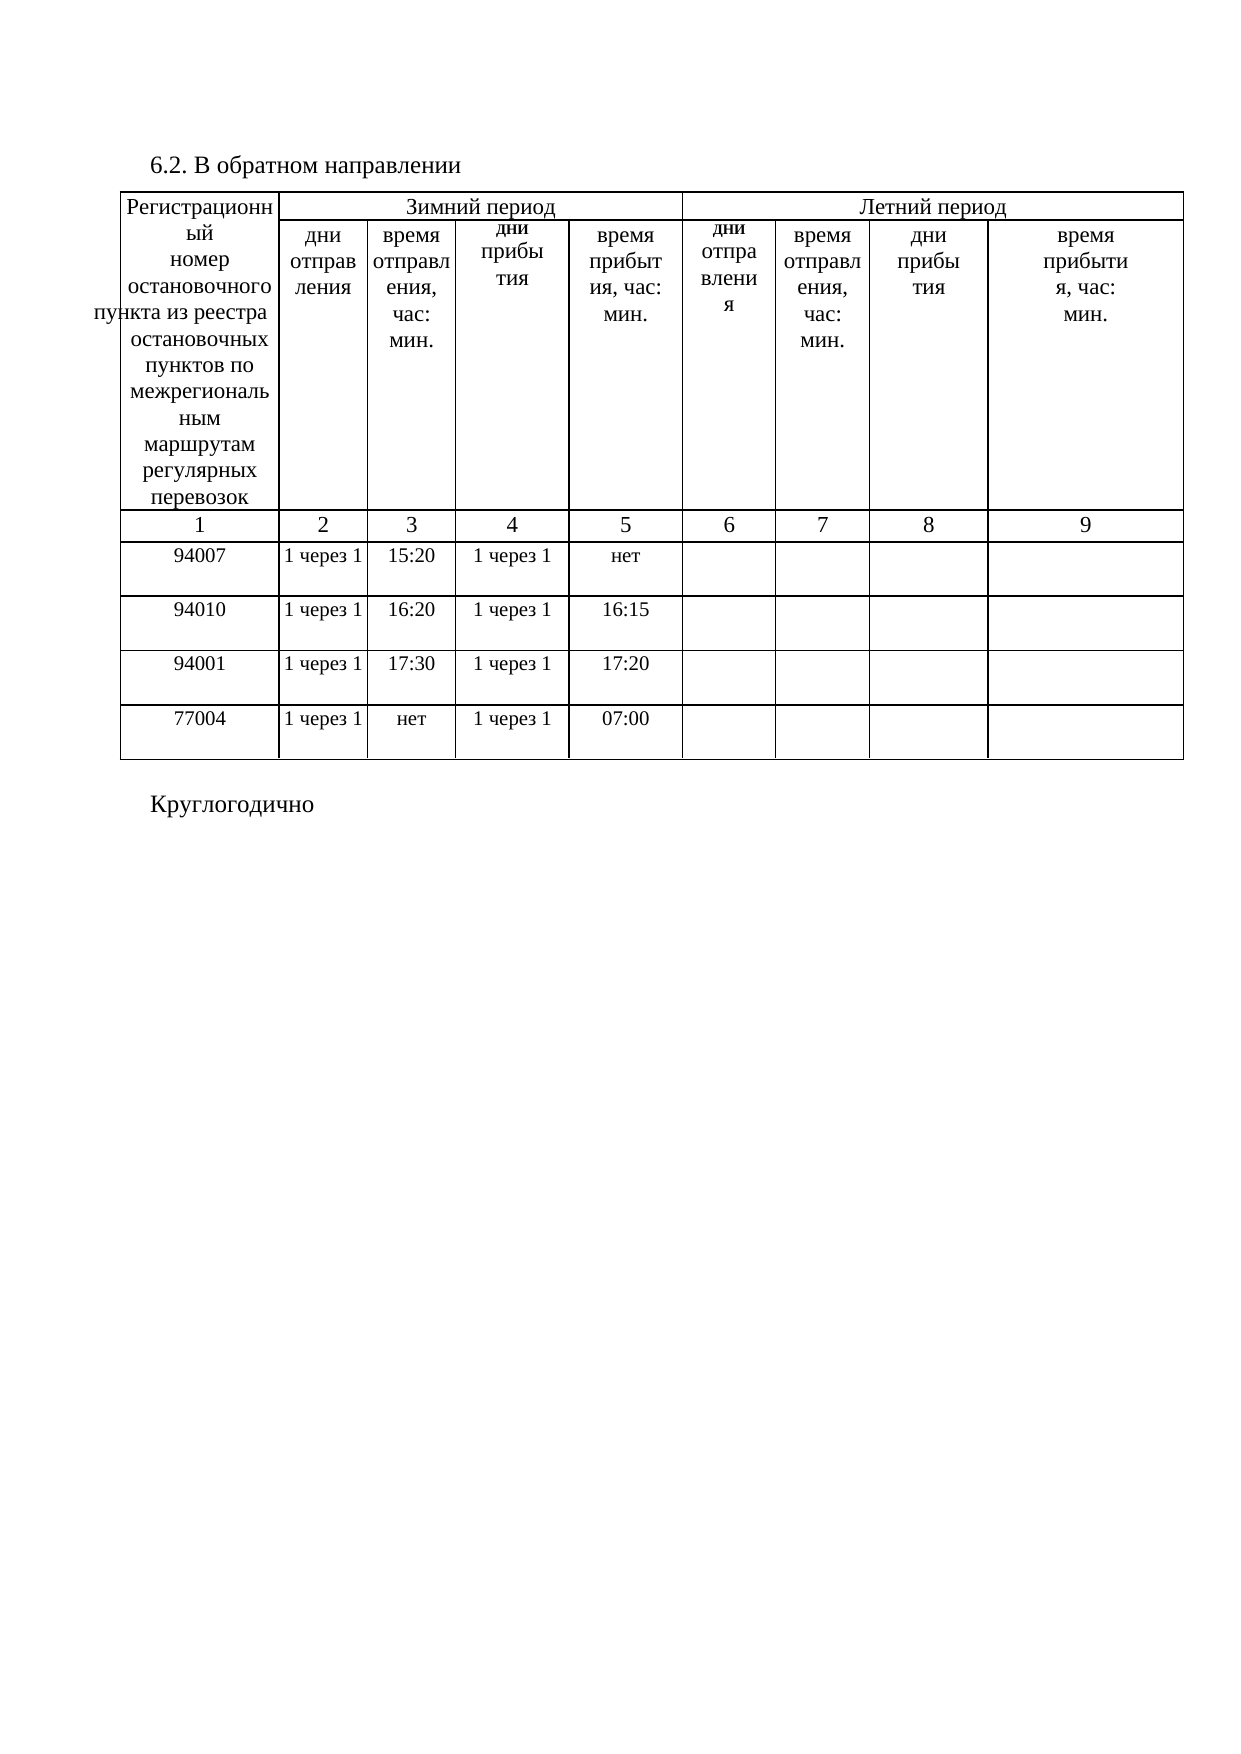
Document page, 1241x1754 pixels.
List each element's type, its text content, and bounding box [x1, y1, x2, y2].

table_cell 15:20 [368, 543, 455, 595]
table_cell ДНИ прибы тия [456, 221, 568, 509]
table_cell 94001 [121, 651, 278, 704]
table_cell 7 [776, 511, 869, 541]
table_cell [776, 706, 869, 758]
text 6.2. В обратном направлении [150, 150, 1090, 179]
table_cell 1 через 1 [456, 597, 568, 650]
table_cell 5 [570, 511, 682, 541]
table_cell [989, 706, 1183, 758]
table_cell 1 через 1 [280, 543, 367, 595]
table_cell дни прибы тия [870, 221, 987, 509]
table_cell [870, 597, 987, 650]
table_cell [683, 597, 775, 650]
table_cell 6 [683, 511, 775, 541]
table_cell время прибыт ия, час: мин. [570, 221, 682, 509]
table_cell 1 через 1 [456, 543, 568, 595]
table_cell 17:30 [368, 651, 455, 704]
table_cell [870, 651, 987, 704]
table_cell 4 [456, 511, 568, 541]
table_cell [776, 651, 869, 704]
table_cell [683, 543, 775, 595]
table_cell 1 через 1 [280, 651, 367, 704]
table_cell ДНИ отпра влени я [683, 221, 775, 509]
table_cell время отправл ения, час: мин. [776, 221, 869, 509]
table_cell дни отправ ления [280, 221, 367, 509]
table_cell 16:15 [570, 597, 682, 650]
table_cell [776, 543, 869, 595]
table_cell нет [368, 706, 455, 758]
table_cell 3 [368, 511, 455, 541]
table_cell 1 [121, 511, 278, 541]
table_cell 94007 [121, 543, 278, 595]
table_cell 77004 [121, 706, 278, 758]
table_cell [683, 651, 775, 704]
table_cell 94010 [121, 597, 278, 650]
table_cell 2 [280, 511, 367, 541]
table_header Регистрационный номер остановочного пункта из реестра остановочных пунктов по межрегиональным маршрутам регулярных перевозок [121, 193, 278, 509]
table_cell нет [570, 543, 682, 595]
table_cell 1 через 1 [456, 651, 568, 704]
table_header Летний период [683, 193, 1183, 219]
table_cell 8 [870, 511, 987, 541]
table_cell [683, 706, 775, 758]
table_header Зимний период [280, 193, 682, 219]
table_cell 17:20 [570, 651, 682, 704]
table_cell 07:00 [570, 706, 682, 758]
text Круглогодично [150, 789, 1090, 817]
table_cell 16:20 [368, 597, 455, 650]
table_cell 1 через 1 [456, 706, 568, 758]
table_cell время отправл ения, час: мин. [368, 221, 455, 509]
table_cell 1 через 1 [280, 706, 367, 758]
table_cell время прибыти я, час: мин. [989, 221, 1183, 509]
table_cell [989, 651, 1183, 704]
table_cell [776, 597, 869, 650]
table_cell [870, 543, 987, 595]
table_cell 1 через 1 [280, 597, 367, 650]
table_cell [870, 706, 987, 758]
table_cell [989, 543, 1183, 595]
table_cell 9 [989, 511, 1183, 541]
table_cell [989, 597, 1183, 650]
